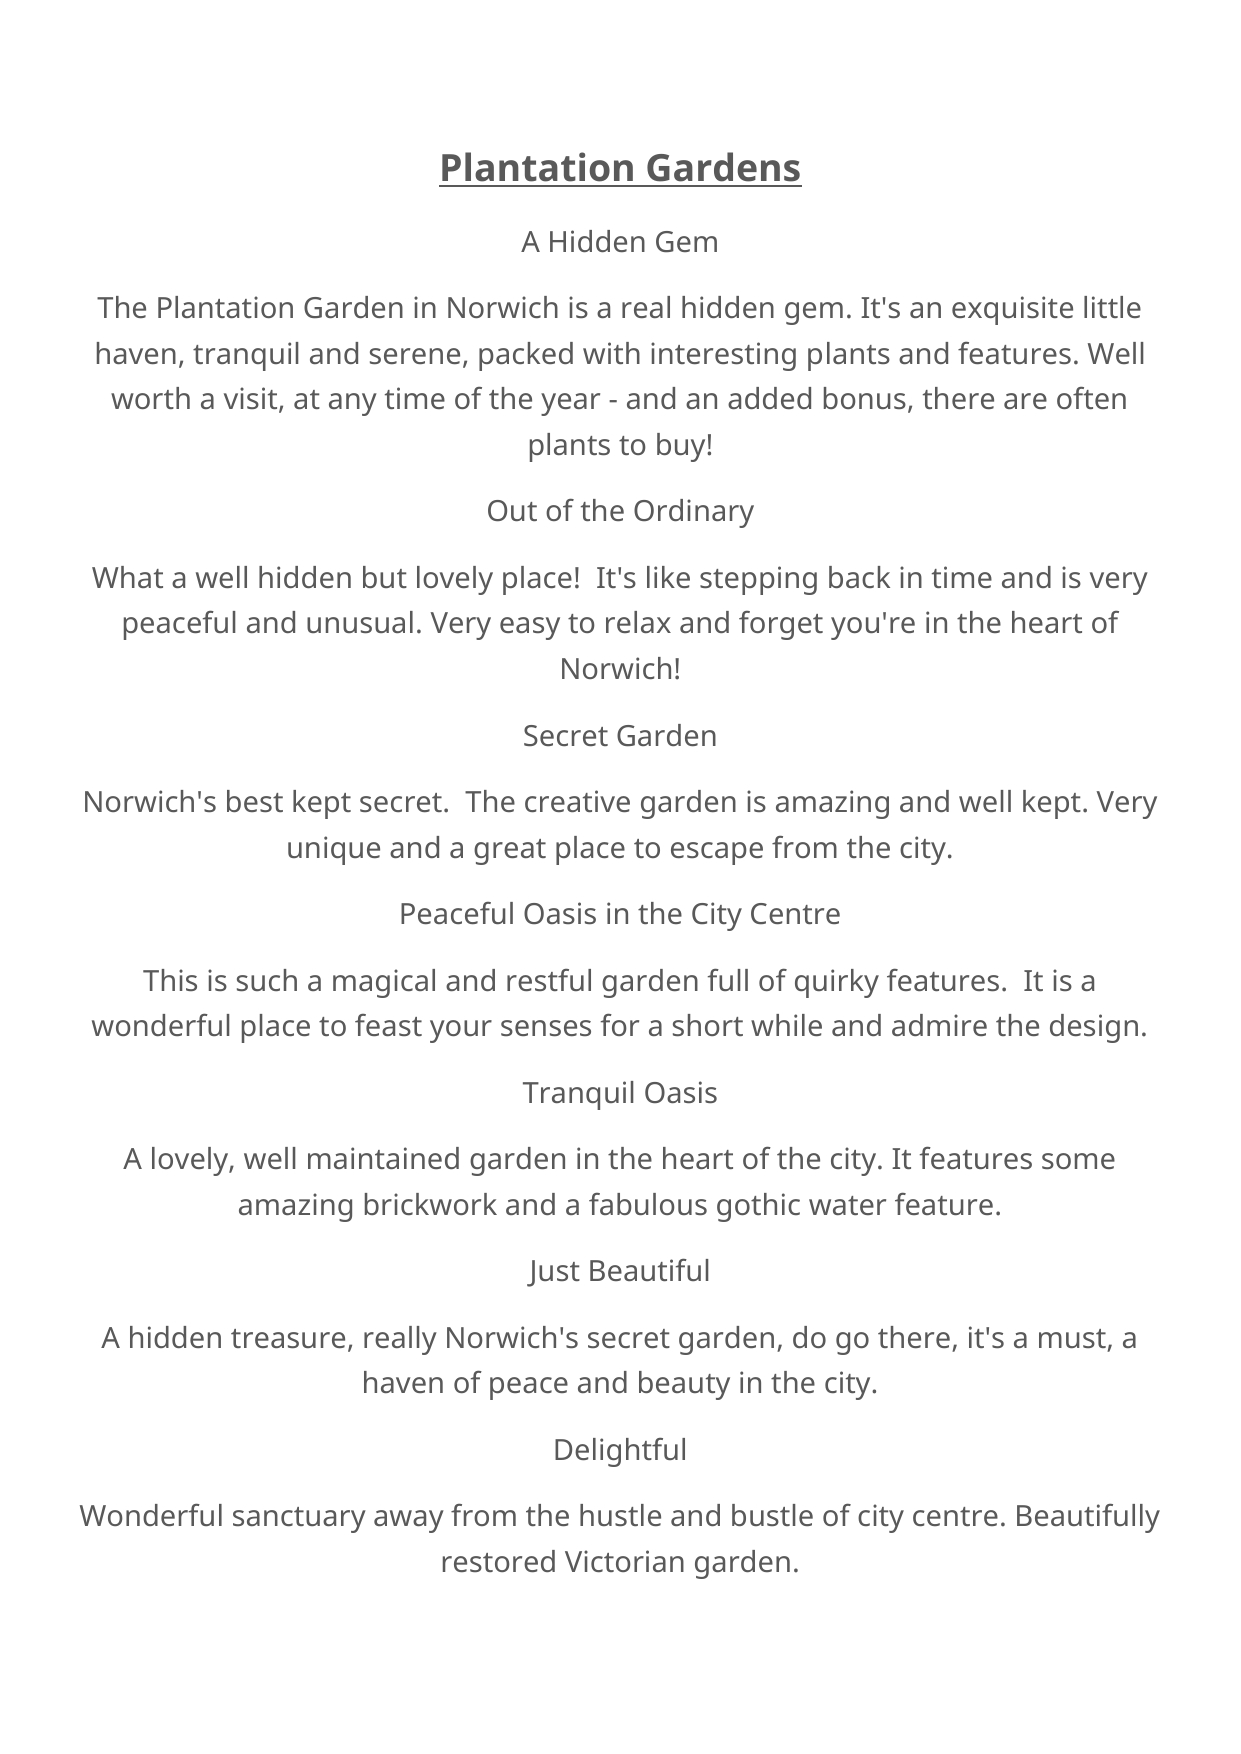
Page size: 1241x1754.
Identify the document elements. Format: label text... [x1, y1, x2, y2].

text Wonderful sanctuary away from the hustle and bustle of city centre. Beautifully restored Victorian garden. [75, 1496, 1165, 1581]
text This is such a magical and restful garden full of quirky features. It is a wonderful place to feast your senses for a short while and admire the design. [75, 960, 1165, 1045]
text A hidden treasure, really Norwich's secret garden, do go there, it's a must, a haven of peace and beauty in the city. [75, 1317, 1165, 1402]
text What a well hidden but lovely place! It's like stepping back in time and is very peaceful and unusual. Very easy to relax and forget you're in the heart of Norwich! [75, 557, 1165, 688]
text Secret Garden [75, 715, 1165, 754]
text A lovely, well maintained garden in the heart of the city. It features some amazing brickwork and a fabulous gothic water feature. [75, 1138, 1165, 1224]
text The Plantation Garden in Norwich is a real hidden gem. It's an exquisite little haven, tranquil and serene, packed with interesting plants and features. Well worth a visit, at any time of the year - and an added bonus, there are often plants to buy! [75, 287, 1165, 464]
text Tranquil Oasis [75, 1072, 1165, 1112]
text Norwich's best kept secret. The creative garden is amazing and well kept. Very unique and a great place to escape from the city. [75, 781, 1165, 867]
text A Hidden Gem [75, 221, 1165, 261]
text Out of the Ordinary [75, 491, 1165, 530]
text Peaceful Oasis in the City Centre [75, 893, 1165, 933]
text Just Beautiful [75, 1251, 1165, 1290]
text Delightful [75, 1429, 1165, 1469]
text Plantation Gardens [75, 141, 1165, 192]
